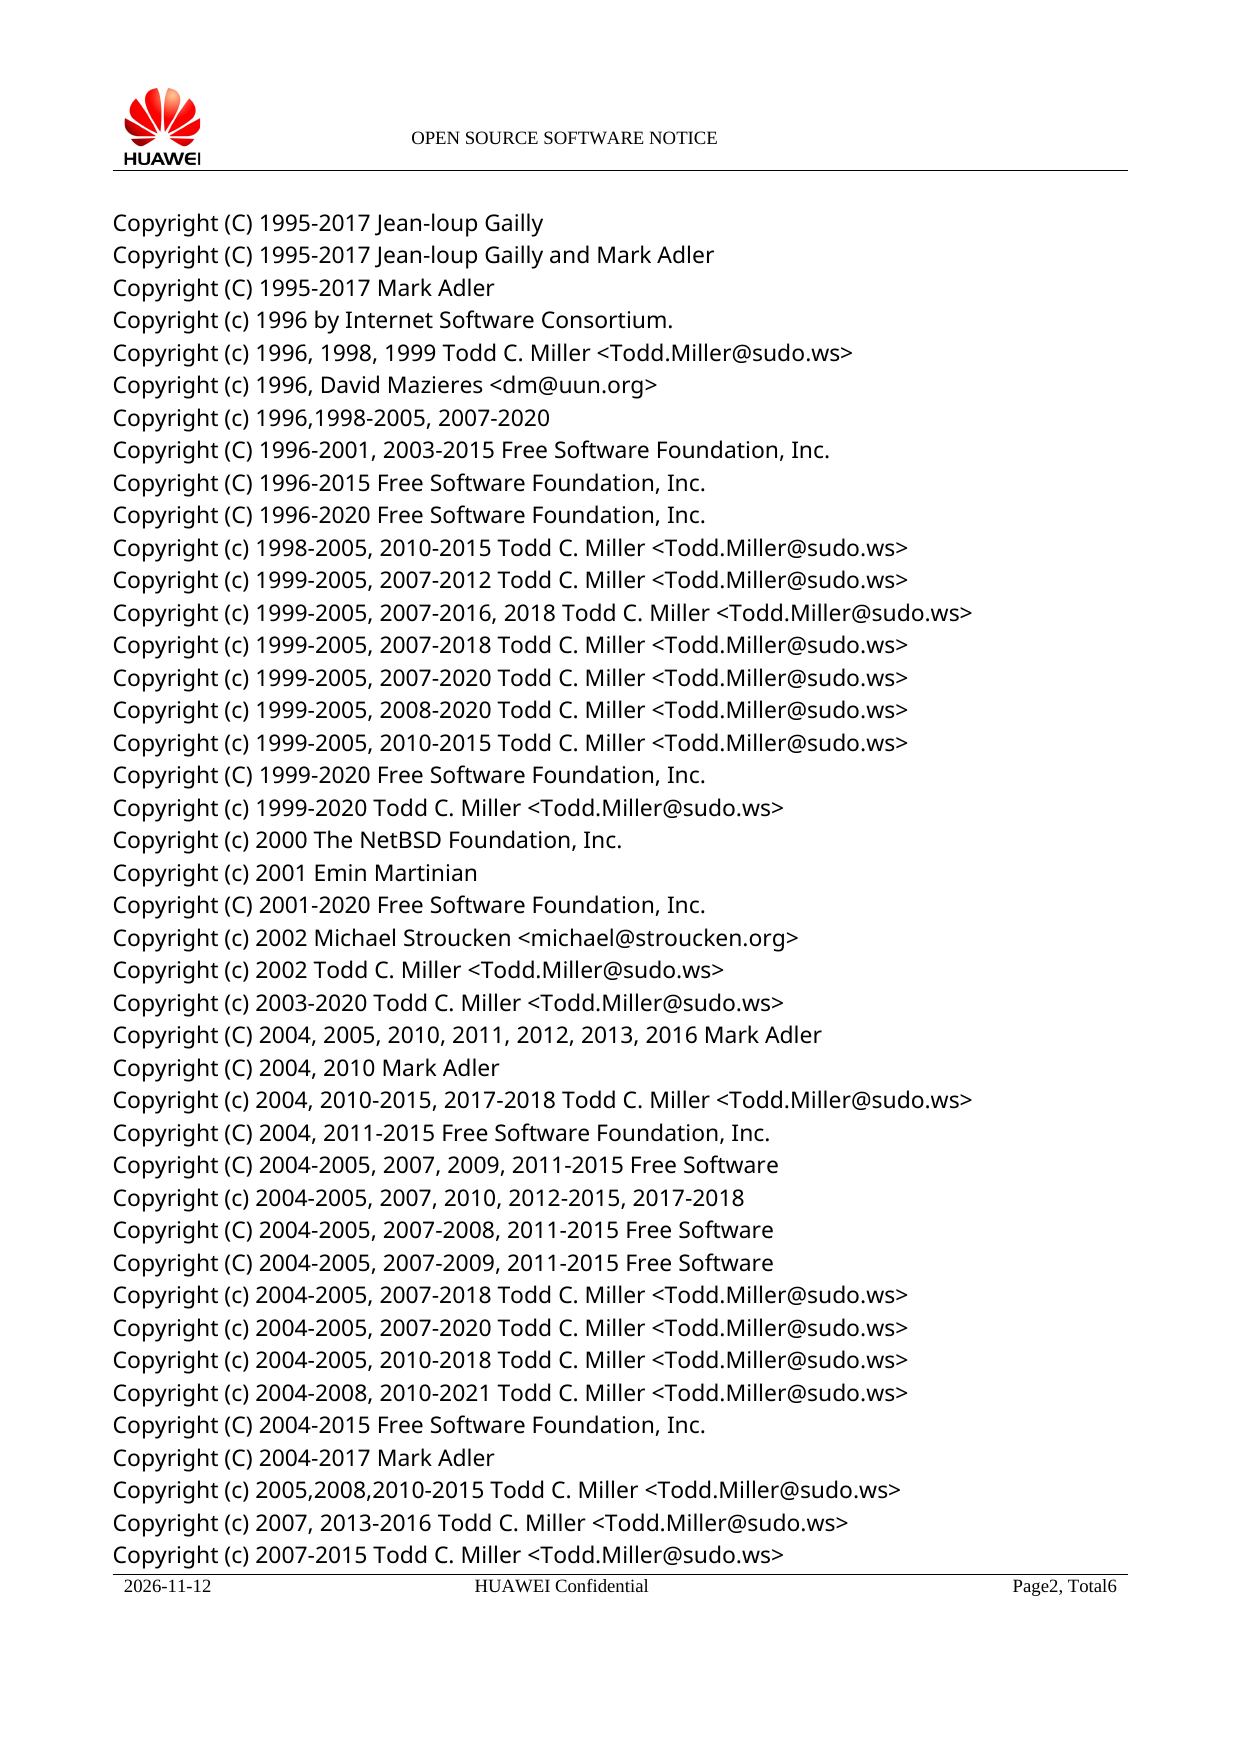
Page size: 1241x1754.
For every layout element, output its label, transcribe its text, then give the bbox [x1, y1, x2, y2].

text Copyright (c) 1996,1998-2005, 2007-2020 [112, 401, 1128, 434]
text Copyright (c) 1999-2005, 2007-2016, 2018 Todd C. Miller <Todd.Miller@sudo.ws> [112, 596, 1128, 629]
text Copyright (c) 1999-2005, 2010-2015 Todd C. Miller <Todd.Miller@sudo.ws> [112, 726, 1128, 759]
text Copyright (c) 2007, 2013-2016 Todd C. Miller <Todd.Miller@sudo.ws> [112, 1506, 1128, 1539]
picture [124, 88, 201, 165]
text Copyright (C) 2004-2005, 2007-2008, 2011-2015 Free Software [112, 1214, 1128, 1246]
text Copyright (C) 2004, 2005, 2010, 2011, 2012, 2013, 2016 Mark Adler [112, 1019, 1128, 1051]
text Copyright (C) 2004, 2010 Mark Adler [112, 1051, 1128, 1084]
text Copyright (C) 1996-2020 Free Software Foundation, Inc. [112, 499, 1128, 531]
text Copyright (c) 2004, 2010-2015, 2017-2018 Todd C. Miller <Todd.Miller@sudo.ws> [112, 1084, 1128, 1116]
text Copyright (c) 1999-2005, 2008-2020 Todd C. Miller <Todd.Miller@sudo.ws> [112, 694, 1128, 726]
text Copyright (C) 2004-2005, 2007, 2009, 2011-2015 Free Software [112, 1149, 1128, 1181]
text Copyright (c) 2004-2005, 2007, 2010, 2012-2015, 2017-2018 [112, 1181, 1128, 1214]
text Copyright (c) 2004-2005, 2010-2018 Todd C. Miller <Todd.Miller@sudo.ws> [112, 1344, 1128, 1376]
text Copyright (c) 2003-2020 Todd C. Miller <Todd.Miller@sudo.ws> [112, 986, 1128, 1019]
text Copyright (C) 2001-2020 Free Software Foundation, Inc. [112, 889, 1128, 921]
text Copyright (C) 1996-2015 Free Software Foundation, Inc. [112, 466, 1128, 499]
text Copyright (c) 2007-2015 Todd C. Miller <Todd.Miller@sudo.ws> [112, 1539, 1128, 1571]
text Copyright (C) 2004-2005, 2007-2009, 2011-2015 Free Software [112, 1246, 1128, 1279]
text Copyright (c) 2005,2008,2010-2015 Todd C. Miller <Todd.Miller@sudo.ws> [112, 1474, 1128, 1506]
text Copyright (c) 2000 The NetBSD Foundation, Inc. [112, 824, 1128, 856]
text Copyright (C) 1996-2001, 2003-2015 Free Software Foundation, Inc. [112, 434, 1128, 466]
text Copyright (c) 1999-2005, 2007-2020 Todd C. Miller <Todd.Miller@sudo.ws> [112, 661, 1128, 694]
text Copyright (C) 1995-2017 Jean-loup Gailly [112, 206, 1128, 239]
text Copyright (C) 2004-2017 Mark Adler [112, 1441, 1128, 1474]
text Copyright (C) 1999-2020 Free Software Foundation, Inc. [112, 759, 1128, 791]
text Copyright (c) 1996, 1998, 1999 Todd C. Miller <Todd.Miller@sudo.ws> [112, 336, 1128, 369]
text Copyright (c) 1998-2005, 2010-2015 Todd C. Miller <Todd.Miller@sudo.ws> [112, 531, 1128, 564]
text Copyright (c) 2002 Michael Stroucken <michael@stroucken.org> [112, 921, 1128, 954]
text Copyright (C) 1995-2017 Jean-loup Gailly and Mark Adler [112, 239, 1128, 271]
text Copyright (c) 2001 Emin Martinian [112, 856, 1128, 889]
text Copyright (c) 1996, David Mazieres <dm@uun.org> [112, 369, 1128, 401]
text Copyright (c) 1999-2005, 2007-2012 Todd C. Miller <Todd.Miller@sudo.ws> [112, 564, 1128, 596]
text Copyright (C) 2004-2015 Free Software Foundation, Inc. [112, 1409, 1128, 1441]
text Copyright (C) 1995-2017 Mark Adler [112, 271, 1128, 304]
text Copyright (c) 1999-2005, 2007-2018 Todd C. Miller <Todd.Miller@sudo.ws> [112, 629, 1128, 661]
text Copyright (c) 2004-2005, 2007-2018 Todd C. Miller <Todd.Miller@sudo.ws> [112, 1279, 1128, 1311]
text Copyright (c) 1996 by Internet Software Consortium. [112, 304, 1128, 336]
text Copyright (c) 2004-2008, 2010-2021 Todd C. Miller <Todd.Miller@sudo.ws> [112, 1376, 1128, 1409]
text Copyright (c) 1999-2020 Todd C. Miller <Todd.Miller@sudo.ws> [112, 791, 1128, 824]
text Copyright (c) 2002 Todd C. Miller <Todd.Miller@sudo.ws> [112, 954, 1128, 986]
text Copyright (c) 2004-2005, 2007-2020 Todd C. Miller <Todd.Miller@sudo.ws> [112, 1311, 1128, 1344]
text Copyright (C) 2004, 2011-2015 Free Software Foundation, Inc. [112, 1116, 1128, 1149]
